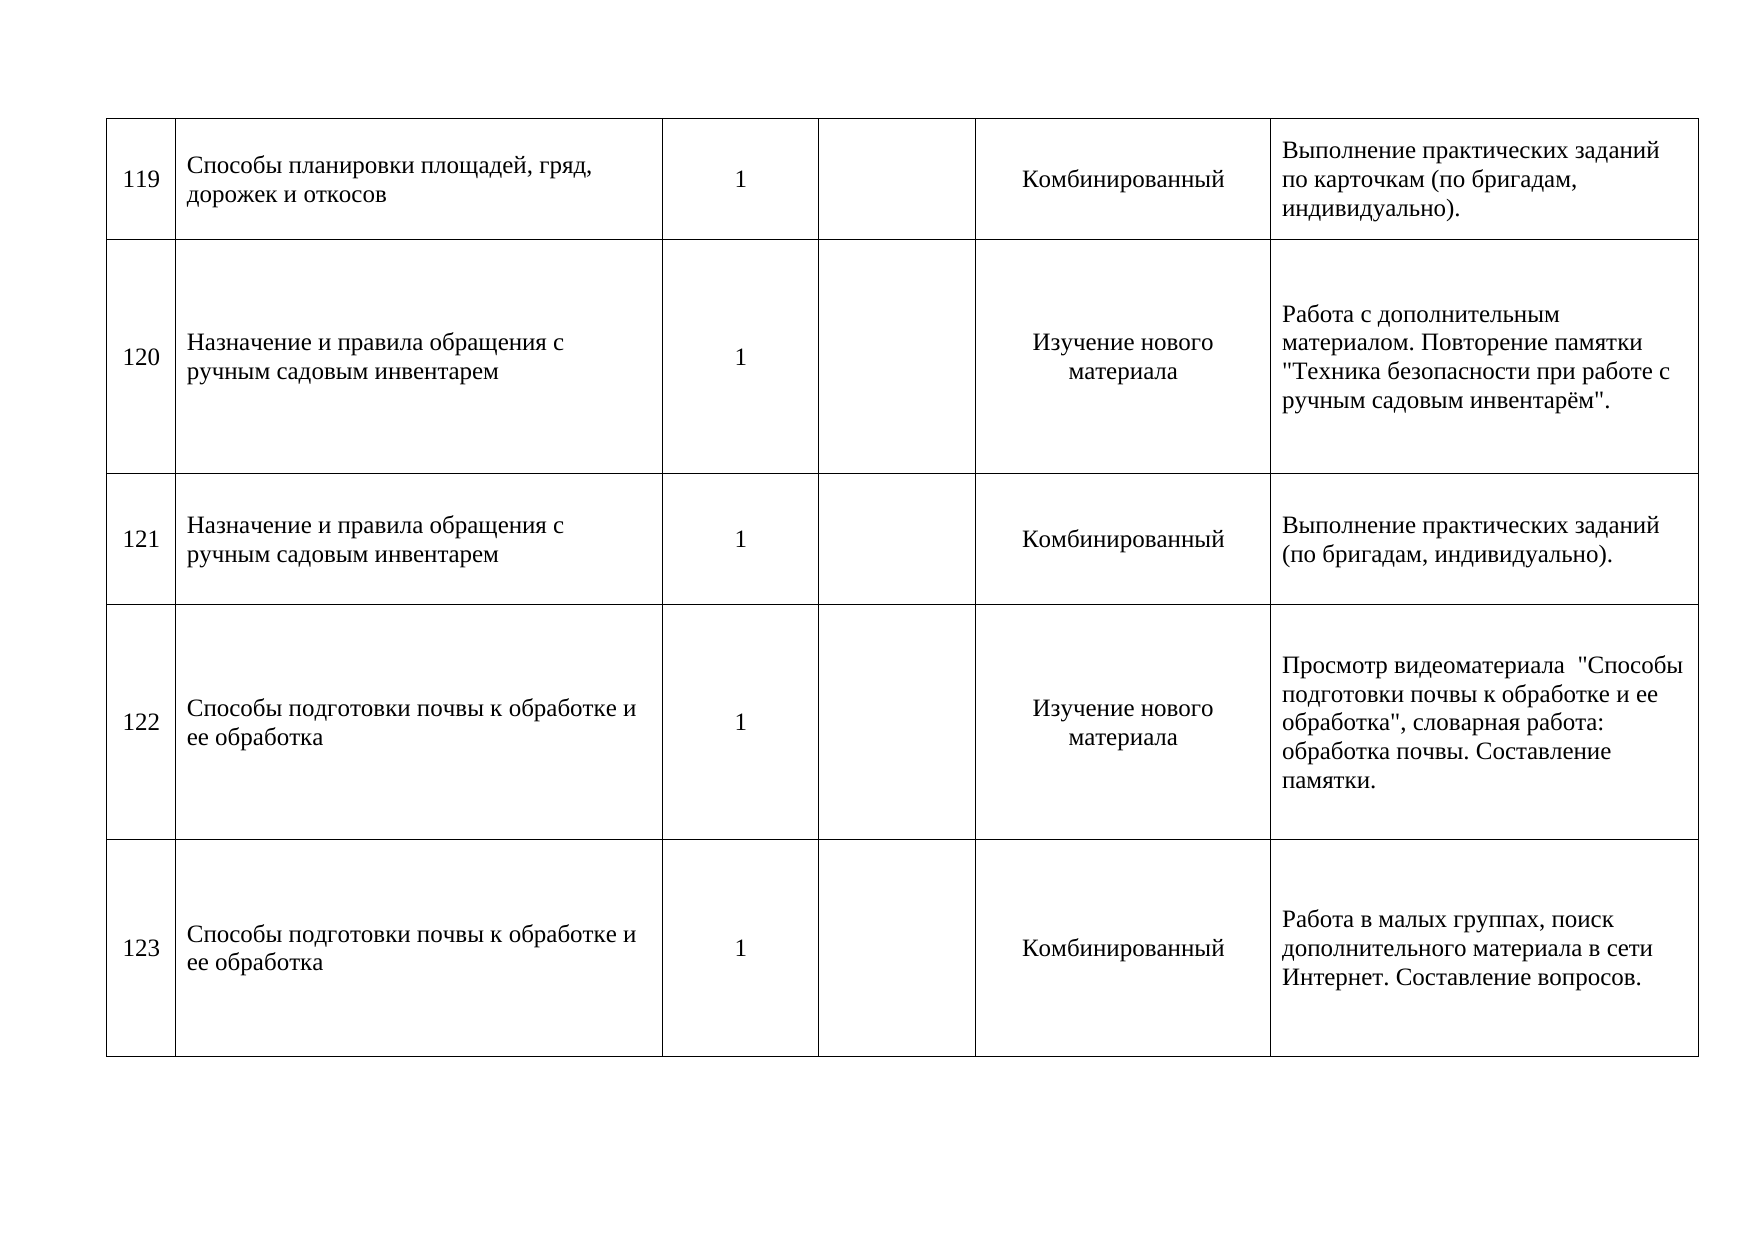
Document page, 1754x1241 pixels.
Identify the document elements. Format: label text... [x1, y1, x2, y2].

table_cell 123 [107, 840, 175, 1056]
table_cell 1 [663, 240, 818, 473]
table_cell 119 [107, 119, 175, 238]
table_cell Изучение нового материала [976, 240, 1270, 473]
table_cell Назначение и правила обращения с ручным садовым инвентарем [176, 240, 662, 473]
table_cell Работа с дополнительным материалом. Повторение памятки "Техника безопасности при работе с ручным садовым инвентарём". [1271, 240, 1698, 473]
table_cell Способы подготовки почвы к обработке и ее обработка [176, 605, 662, 838]
table_cell [819, 119, 975, 238]
table_cell 1 [663, 605, 818, 838]
table_cell 122 [107, 605, 175, 838]
table_cell Выполнение практических заданий (по бригадам, индивидуально). [1271, 474, 1698, 604]
table_cell 121 [107, 474, 175, 604]
table_cell 1 [663, 474, 818, 604]
table_cell Просмотр видеоматериала "Способы подготовки почвы к обработке и ее обработка", словарная работа: обработка почвы. Составление памятки. [1271, 605, 1698, 838]
table_cell Комбинированный [976, 119, 1270, 238]
table_cell 1 [663, 119, 818, 238]
table_cell [819, 474, 975, 604]
table_cell Изучение нового материала [976, 605, 1270, 838]
table_cell Способы подготовки почвы к обработке и ее обработка [176, 840, 662, 1056]
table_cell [176, 119, 662, 238]
table_cell Выполнение практических заданий по карточкам (по бригадам, индивидуально). [1271, 119, 1698, 238]
table_cell 120 [107, 240, 175, 473]
table_cell [819, 605, 975, 838]
table_cell Комбинированный [976, 474, 1270, 604]
table_cell Назначение и правила обращения с ручным садовым инвентарем [176, 474, 662, 604]
table_cell [819, 240, 975, 473]
table_cell [819, 840, 975, 1056]
table_cell Комбинированный [976, 840, 1270, 1056]
table_cell 1 [663, 840, 818, 1056]
table_cell Работа в малых группах, поиск дополнительного материала в сети Интернет. Составление вопросов. [1271, 840, 1698, 1056]
